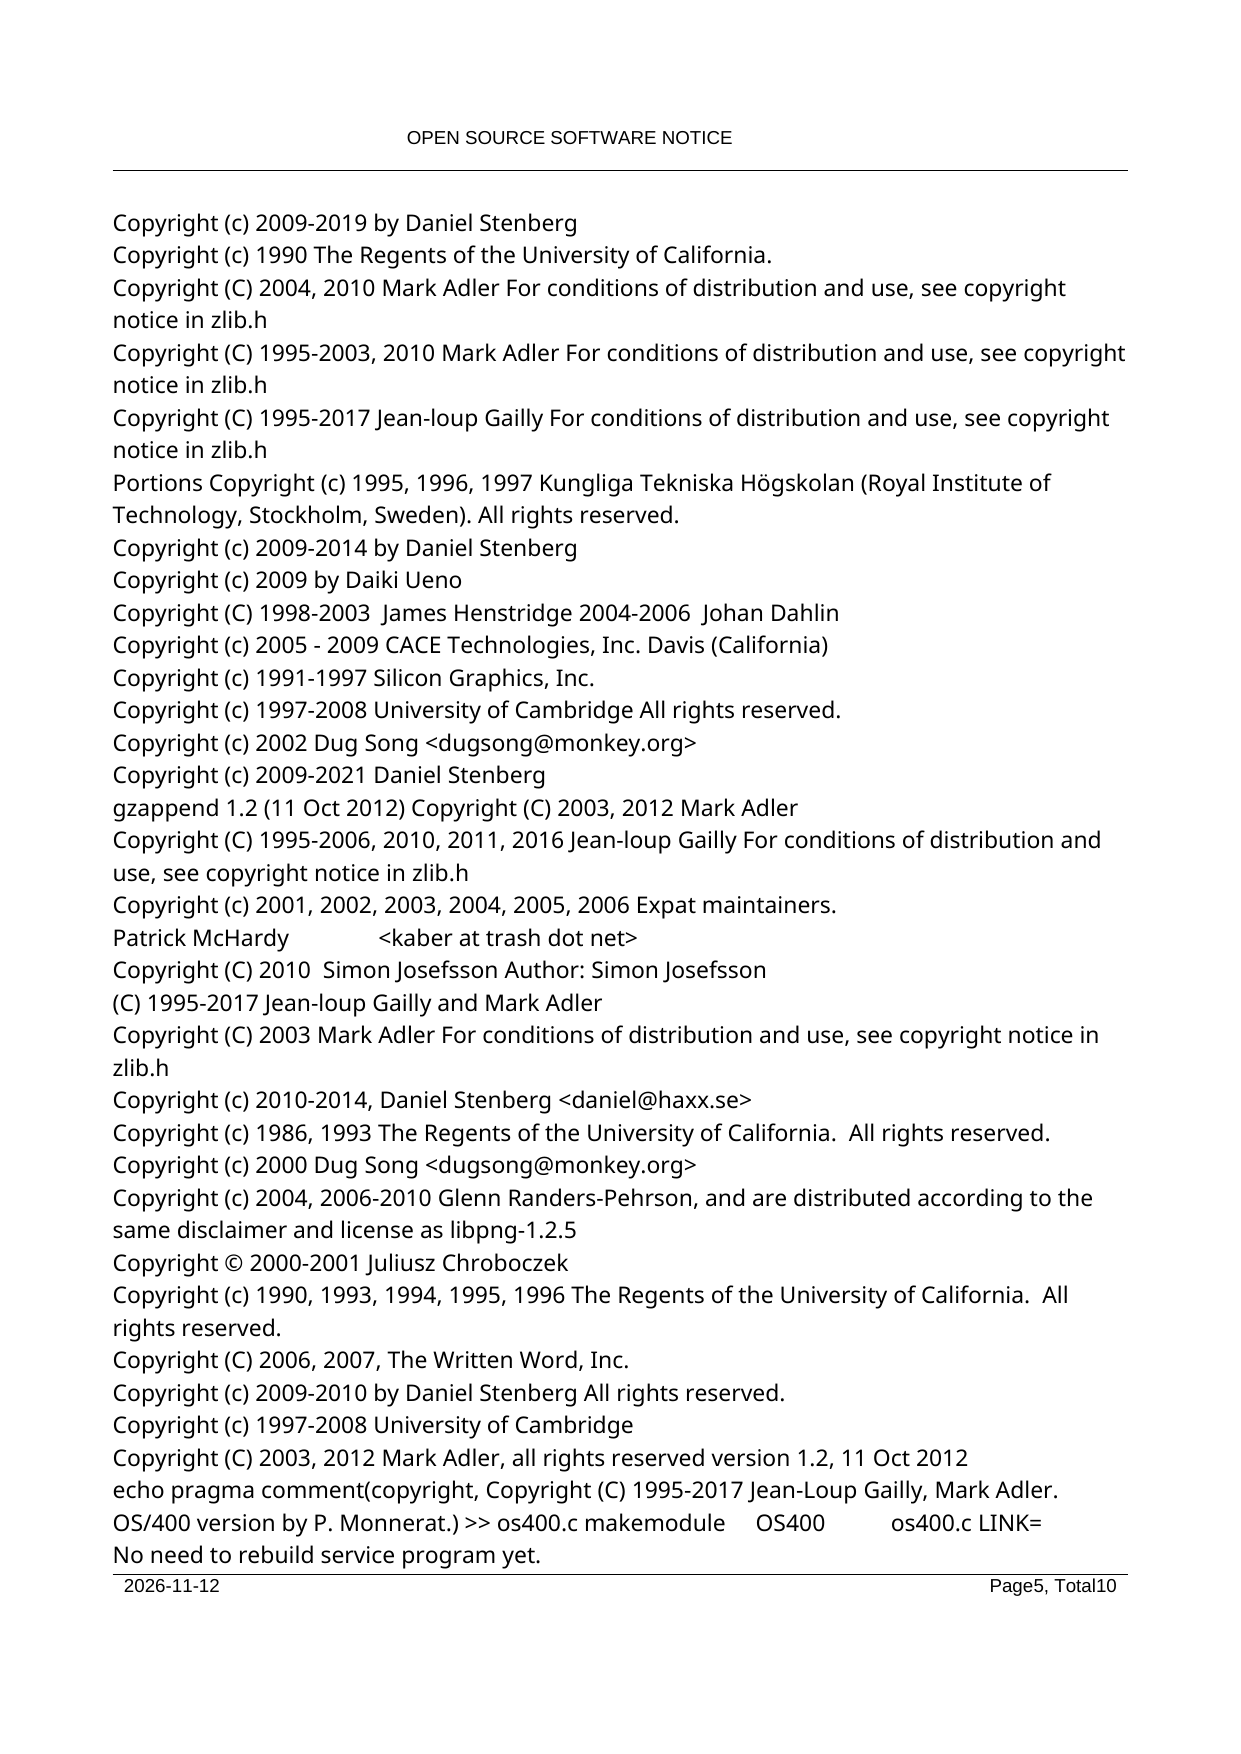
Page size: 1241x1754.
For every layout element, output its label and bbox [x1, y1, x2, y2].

text [112, 206, 1128, 1571]
